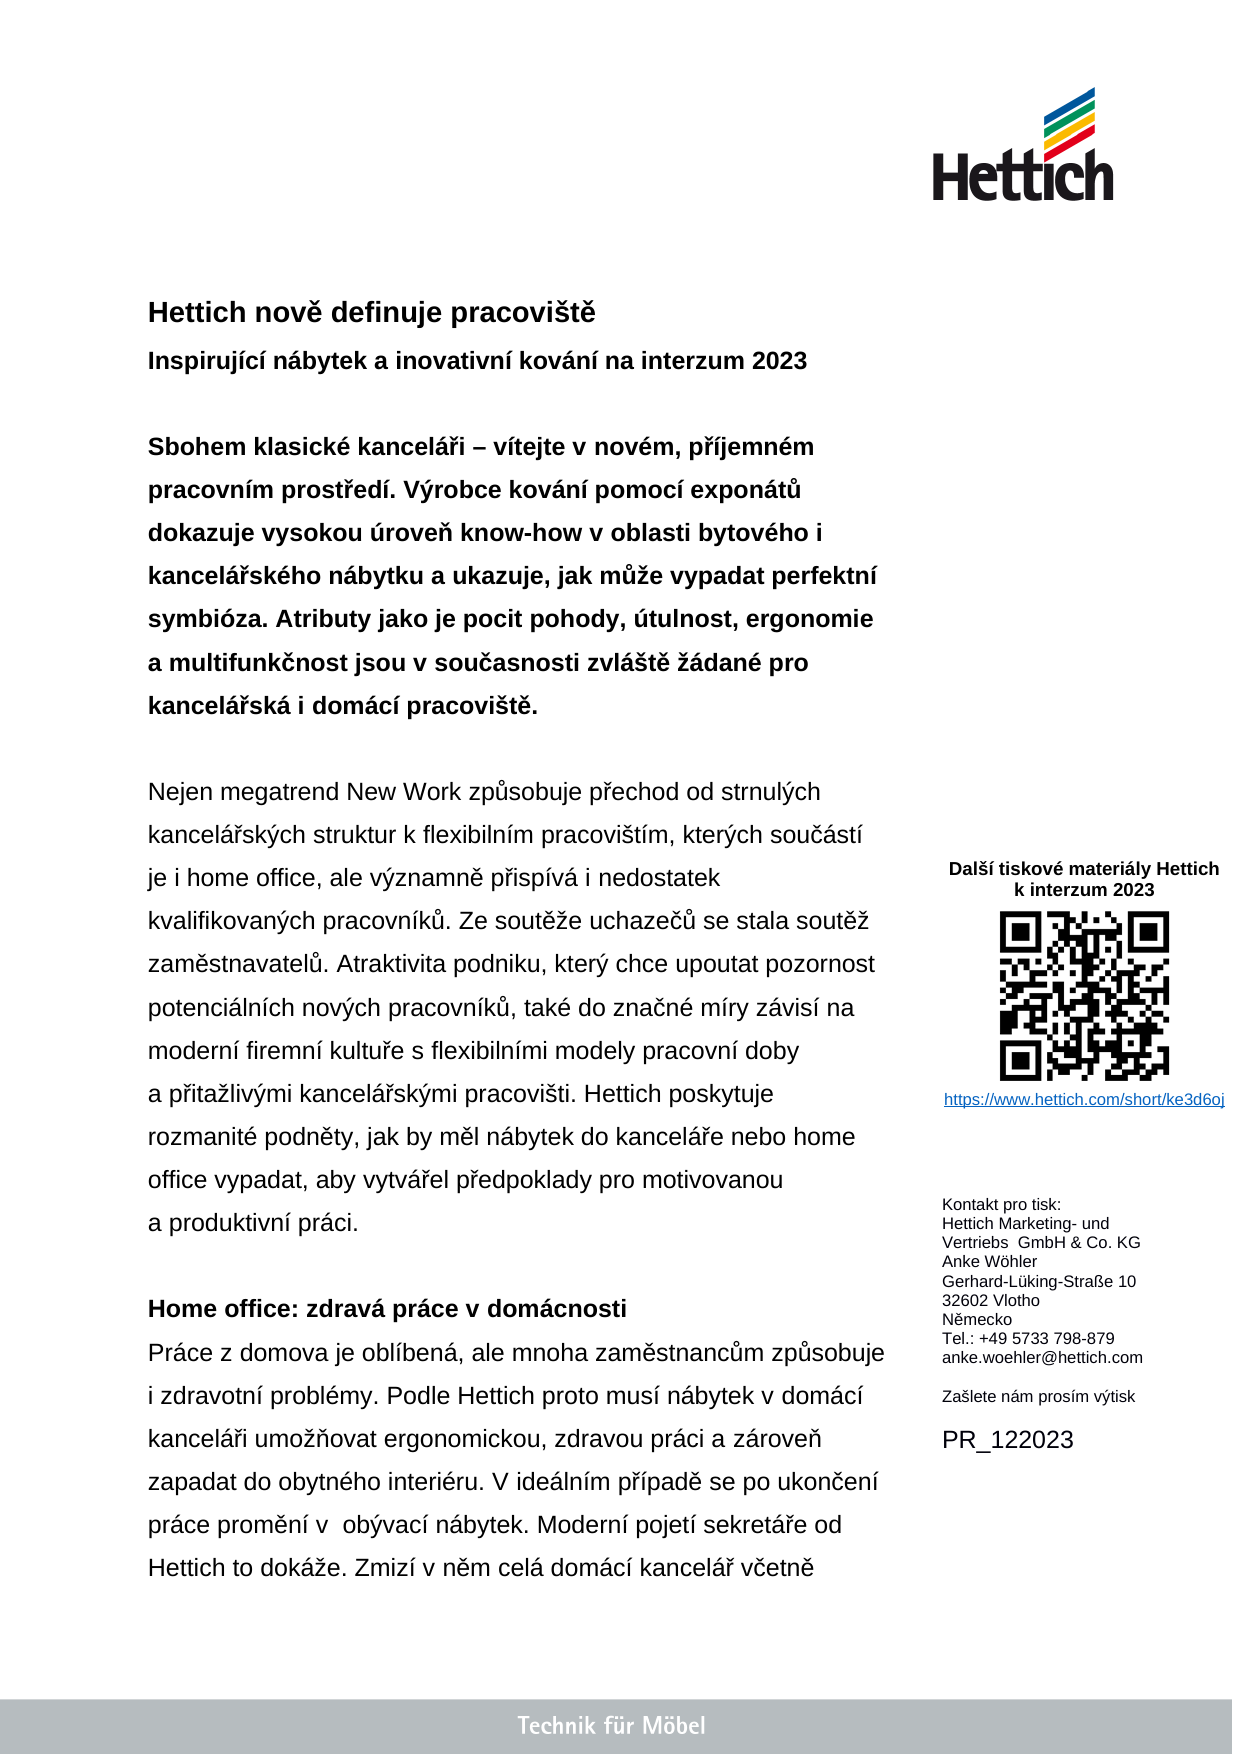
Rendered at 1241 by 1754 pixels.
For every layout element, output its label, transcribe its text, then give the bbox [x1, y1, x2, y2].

text Sbohem klasické kanceláři – vítejte v novém, příjemném pracovním prostředí. Výrobce kování pomocí exponátů dokazuje vysokou úroveň know-how v oblasti bytového i kancelářského nábytku a ukazuje, jak může vypadat perfektní symbióza. Atributy jako je pocit pohody, útulnost, ergonomie a multifunkčnost jsou v současnosti zvláště žádané pro kancelářská i domácí pracoviště. [148, 432, 886, 719]
text Inspirující nábytek a inovativní kování na interzum 2023 [148, 346, 886, 374]
picture [0, 1636, 1232, 1754]
text Nejen megatrend New Work způsobuje přechod od strnulých kancelářských struktur k flexibilním pracovištím, kterých součástí je i home office, ale významně přispívá i nedostatek kvalifikovaných pracovníků. Ze soutěže uchazečů se stala soutěž zaměstnavatelů. Atraktivita podniku, který chce upoutat pozornost potenciálních nových pracovníků, také do značné míry závisí na moderní firemní kultuře s flexibilními modely pracovní doby a přitažlivými kancelářskými pracovišti. Hettich poskytuje rozmanité podněty, jak by měl nábytek do kanceláře nebo home office vypadat, aby vytvářel předpoklady pro motivovanou a produktivní práci. [148, 777, 886, 1237]
picture [0, 6, 1237, 263]
text Home office: zdravá práce v domácnosti [148, 1294, 886, 1323]
text Hettich nově definuje pracoviště [148, 295, 886, 329]
